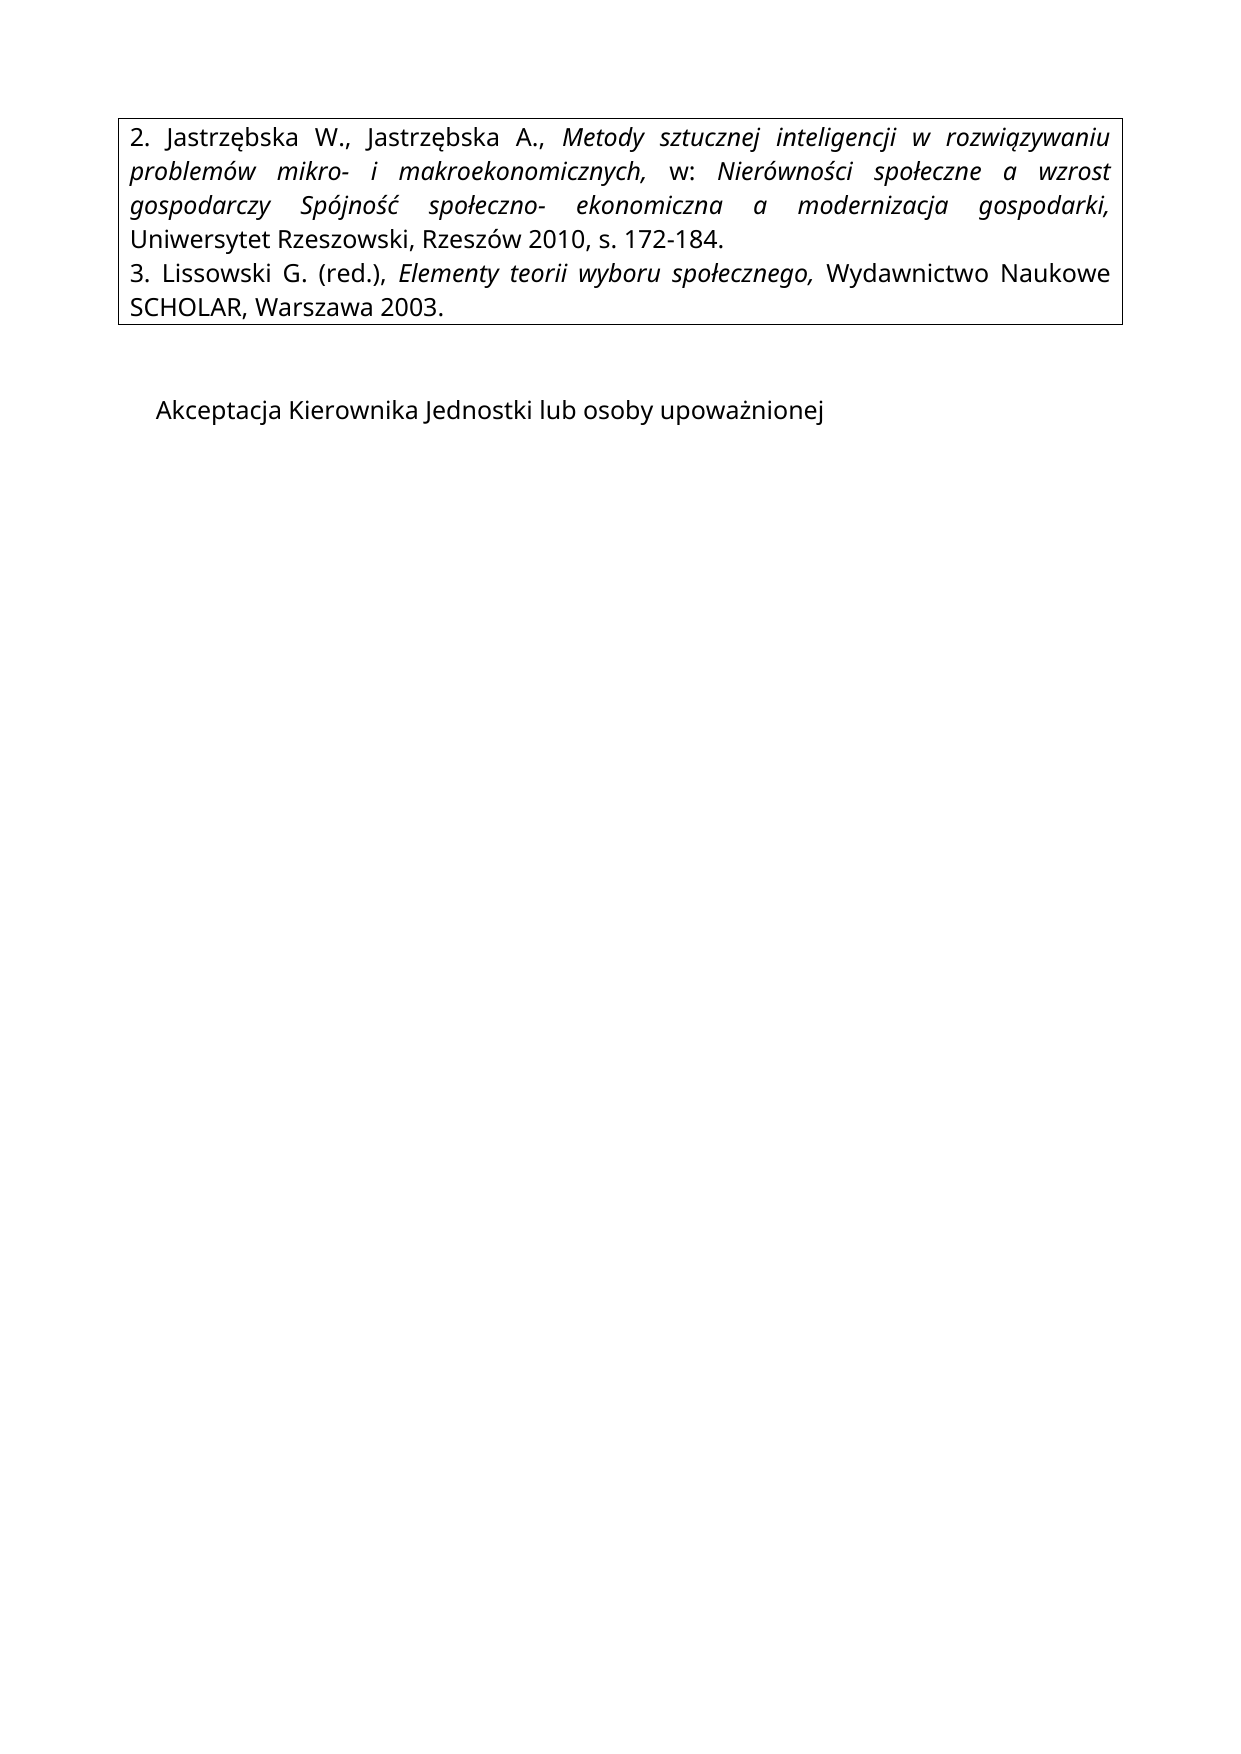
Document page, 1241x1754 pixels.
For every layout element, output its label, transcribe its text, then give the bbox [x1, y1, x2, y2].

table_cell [119, 119, 1122, 323]
text Akceptacja Kierownika Jednostki lub osoby upoważnionej [156, 393, 1122, 427]
